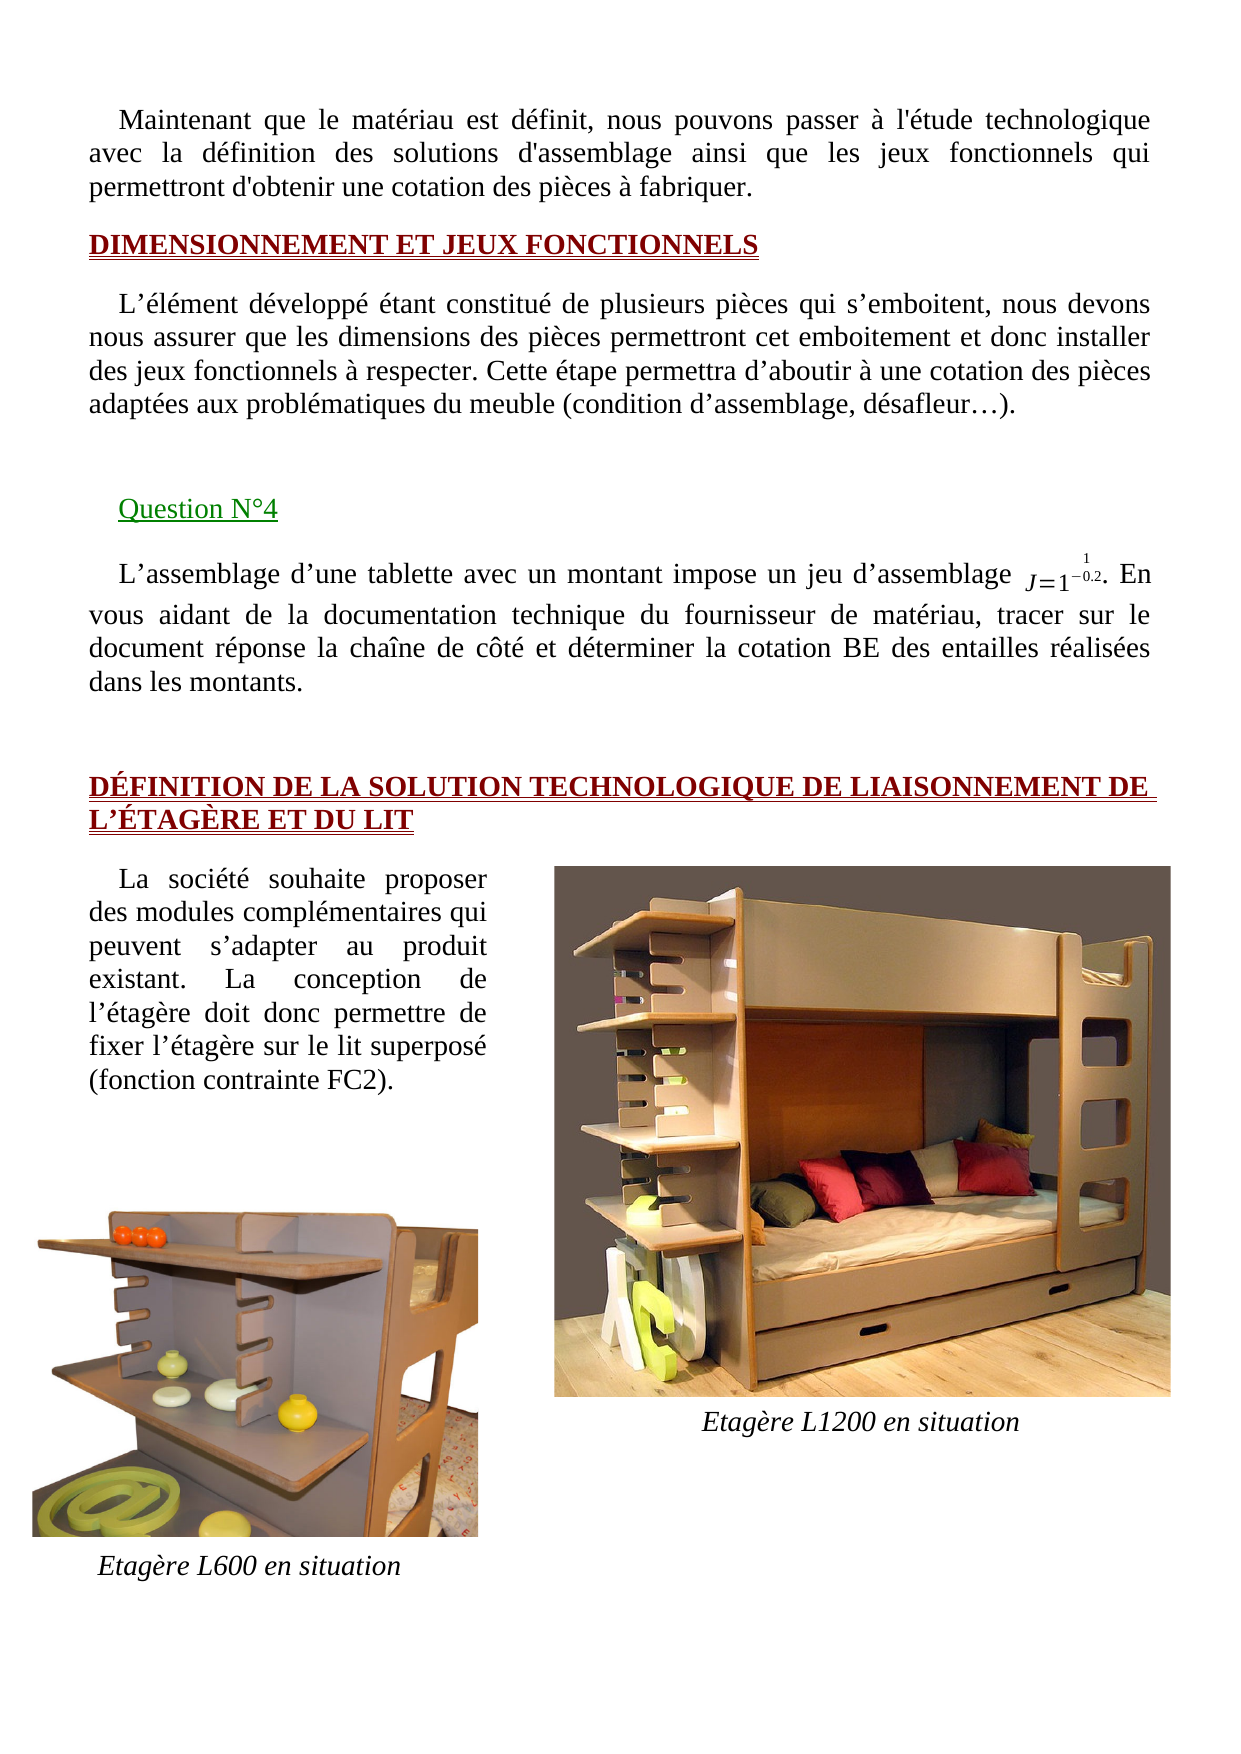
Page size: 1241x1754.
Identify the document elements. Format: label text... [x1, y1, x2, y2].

subtitle Dimensionnement et jeux fonctionnels [89, 227, 1181, 261]
list Maintenant que le matériau est définit, nous pouvons passer à l'étude technologique avec la définition des solutions d'assemblage ainsi que les jeux fonctionnels qui permettront d'obtenir une cotation des pièces à fabriquer. [89, 102, 1152, 202]
picture [32, 1186, 479, 1537]
subtitle Question N°4 [118, 491, 1122, 525]
list La société souhaite proposer des modules complémentaires qui peuvent s’adapter au produit existant. La conception de l’étagère doit donc permettre de fixer l’étagère sur le lit superposé (fonction contrainte FC2). [89, 861, 487, 1096]
list L’élément développé étant constitué de plusieurs pièces qui s’emboitent, nous devons nous assurer que les dimensions des pièces permettront cet emboitement et donc installer des jeux fonctionnels à respecter. Cette étape permettra d’aboutir à une cotation des pièces adaptées aux problématiques du meuble (condition d’assemblage, désafleur…). [89, 286, 1152, 420]
list L’assemblage d’une tablette avec un montant impose un jeu d’assemblage . En vous aidant de la documentation technique du fournisseur de matériau, tracer sur le document réponse la chaîne de côté et déterminer la cotation BE des entailles réalisées dans les montants. [89, 550, 1152, 698]
subtitle Définition de la solution technologique de liaisonnement de l’étagère et du lit [89, 769, 1181, 836]
picture [554, 866, 1171, 1397]
